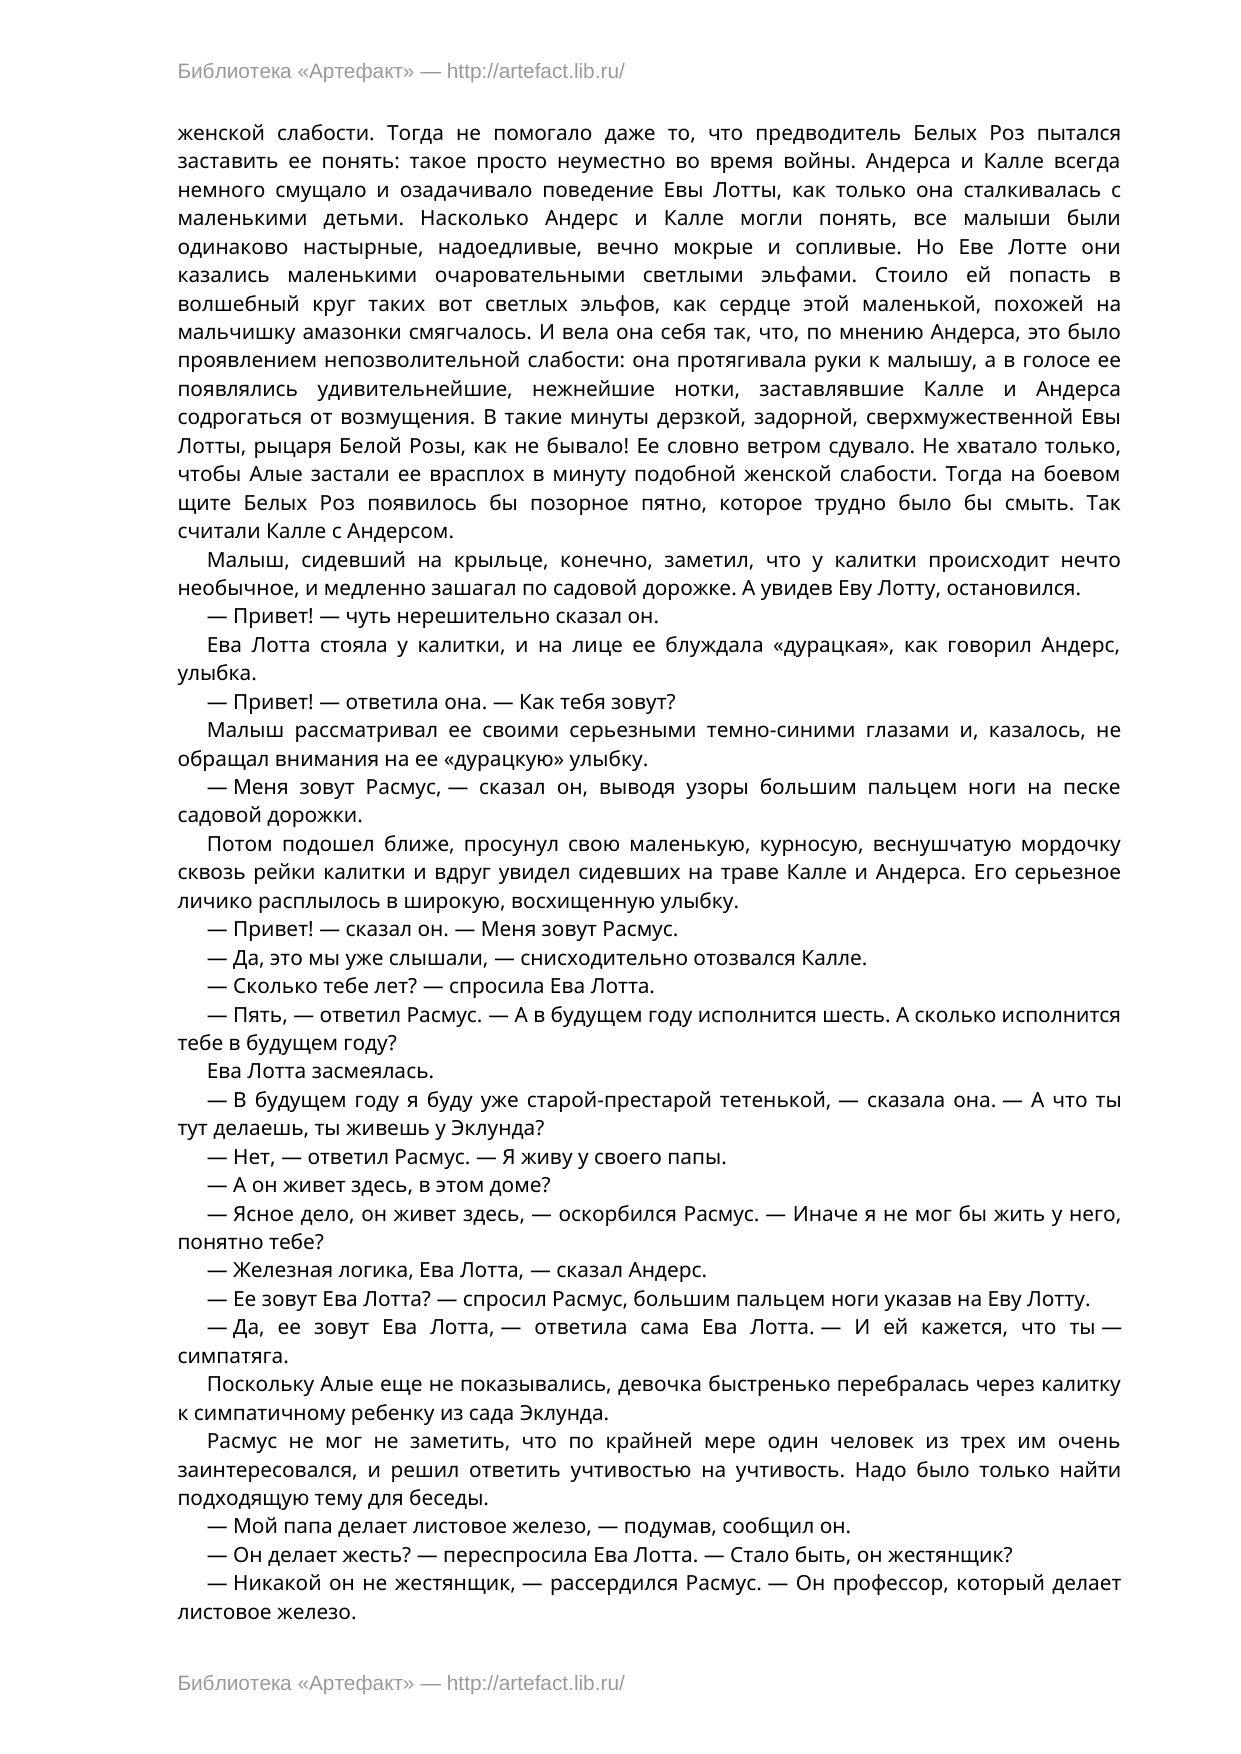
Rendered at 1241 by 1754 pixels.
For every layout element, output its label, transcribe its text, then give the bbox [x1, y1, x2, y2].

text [177, 118, 1122, 545]
text — Мой папа делает листовое железо, — подумав, сообщил он. [177, 1512, 1122, 1540]
text — В будущем году я буду уже старой-престарой тетенькой, — сказала она. — А что ты тут делаешь, ты живешь у Эклунда? [177, 1085, 1122, 1142]
text — Да, ее зовут Ева Лотта, — ответила сама Ева Лотта. — И ей кажется, что ты — симпатяга. [177, 1312, 1122, 1369]
text — Ясное дело, он живет здесь, — оскорбился Расмус. — Иначе я не мог бы жить у него, понятно тебе? [177, 1199, 1122, 1256]
text Поскольку Алые еще не показывались, девочка быстренько перебралась через калитку к симпатичному ребенку из сада Эклунда. [177, 1369, 1122, 1426]
text Ева Лотта засмеялась. [177, 1057, 1122, 1085]
text Малыш, сидевший на крыльце, конечно, заметил, что у калитки происходит нечто необычное, и медленно зашагал по садовой дорожке. А увидев Еву Лотту, остановился. [177, 545, 1122, 602]
text Малыш рассматривал ее своими серьезными темно-синими глазами и, казалось, не обращал внимания на ее «дурацкую» улыбку. [177, 715, 1122, 772]
text — Нет, — ответил Расмус. — Я живу у своего папы. [177, 1142, 1122, 1170]
text Потом подошел ближе, просунул свою маленькую, курносую, веснушчатую мордочку сквозь рейки калитки и вдруг увидел сидевших на траве Калле и Андерса. Его серьезное личико расплылось в широкую, восхищенную улыбку. [177, 829, 1122, 914]
text Ева Лотта стояла у калитки, и на лице ее блуждала «дурацкая», как говорил Андерс, улыбка. [177, 630, 1122, 687]
text — А он живет здесь, в этом доме? [177, 1170, 1122, 1199]
text — Да, это мы уже слышали, — снисходительно отозвался Калле. [177, 943, 1122, 971]
text — Пять, — ответил Расмус. — А в будущем году исполнится шесть. А сколько исполнится тебе в будущем году? [177, 1000, 1122, 1057]
text — Ее зовут Ева Лотта? — спросил Расмус, большим пальцем ноги указав на Еву Лотту. [177, 1284, 1122, 1312]
text — Привет! — чуть нерешительно сказал он. [177, 602, 1122, 630]
text — Привет! — сказал он. — Меня зовут Расмус. [177, 914, 1122, 943]
text — Железная логика, Ева Лотта, — сказал Андерс. [177, 1256, 1122, 1284]
text — Сколько тебе лет? — спросила Ева Лотта. [177, 971, 1122, 1000]
text — Меня зовут Расмус, — сказал он, выводя узоры большим пальцем ноги на песке садовой дорожки. [177, 772, 1122, 829]
text — Он делает жесть? — переспросила Ева Лотта. — Стало быть, он жестянщик? [177, 1540, 1122, 1568]
text — Никакой он не жестянщик, — рассердился Расмус. — Он профессор, который делает листовое железо. [177, 1568, 1122, 1625]
text Расмус не мог не заметить, что по крайней мере один человек из трех им очень заинтересовался, и решил ответить учтивостью на учтивость. Надо было только найти подходящую тему для беседы. [177, 1426, 1122, 1512]
text — Привет! — ответила она. — Как тебя зовут? [177, 687, 1122, 715]
